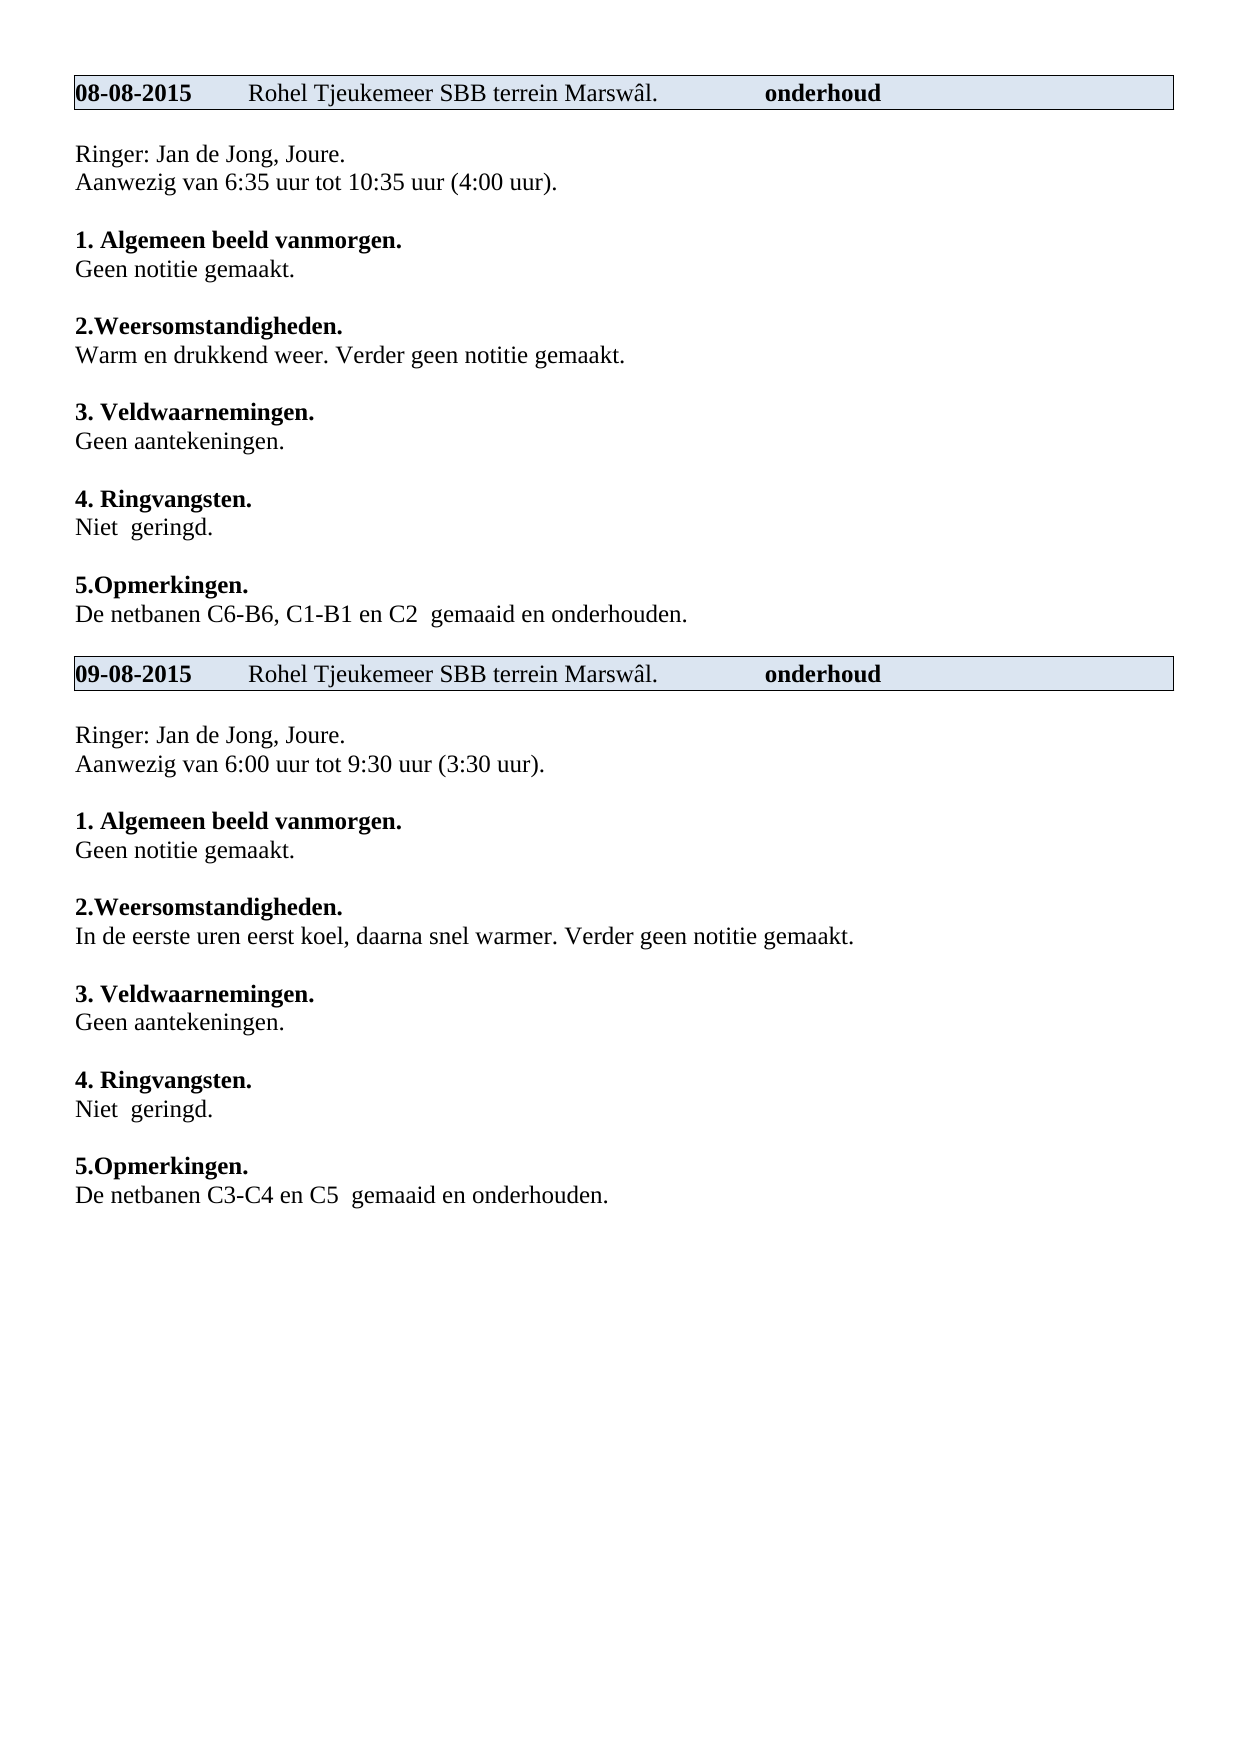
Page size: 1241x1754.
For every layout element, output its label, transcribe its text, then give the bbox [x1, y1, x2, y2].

text 2.Weersomstandigheden. [75, 311, 1165, 340]
text 4. Ringvangsten. [75, 484, 1165, 512]
text Niet geringd. [75, 512, 1165, 541]
text 08-08-2015 Rohel Tjeukemeer SBB terrein Marswâl. onderhoud [75, 76, 1173, 109]
text 2.Weersomstandigheden. [75, 892, 1165, 921]
text Geen notitie gemaakt. [75, 835, 1165, 864]
text 09-08-2015 Rohel Tjeukemeer SBB terrein Marswâl. onderhoud [75, 657, 1173, 690]
text De netbanen C6-B6, C1-B1 en C2 gemaaid en onderhouden. [75, 599, 1165, 627]
text In de eerste uren eerst koel, daarna snel warmer. Verder geen notitie gemaakt. [75, 921, 1165, 950]
text 5.Opmerkingen. [75, 1151, 1165, 1180]
text Ringer: Jan de Jong, Joure. [75, 720, 1165, 749]
text Geen aantekeningen. [75, 426, 1165, 455]
text Niet geringd. [75, 1094, 1165, 1122]
text Warm en drukkend weer. Verder geen notitie gemaakt. [75, 340, 1165, 369]
text 4. Ringvangsten. [75, 1065, 1165, 1094]
text 3. Veldwaarnemingen. [75, 979, 1165, 1007]
text Geen aantekeningen. [75, 1007, 1165, 1036]
text 3. Veldwaarnemingen. [75, 397, 1165, 426]
text Geen notitie gemaakt. [75, 254, 1165, 282]
text Aanwezig van 6:35 uur tot 10:35 uur (4:00 uur). [75, 167, 1165, 196]
text Ringer: Jan de Jong, Joure. [75, 139, 1165, 167]
text De netbanen C3-C4 en C5 gemaaid en onderhouden. [75, 1180, 1165, 1209]
text 1. Algemeen beeld vanmorgen. [75, 225, 1165, 254]
text 5.Opmerkingen. [75, 570, 1165, 599]
text 1. Algemeen beeld vanmorgen. [75, 806, 1165, 835]
text Aanwezig van 6:00 uur tot 9:30 uur (3:30 uur). [75, 749, 1165, 777]
